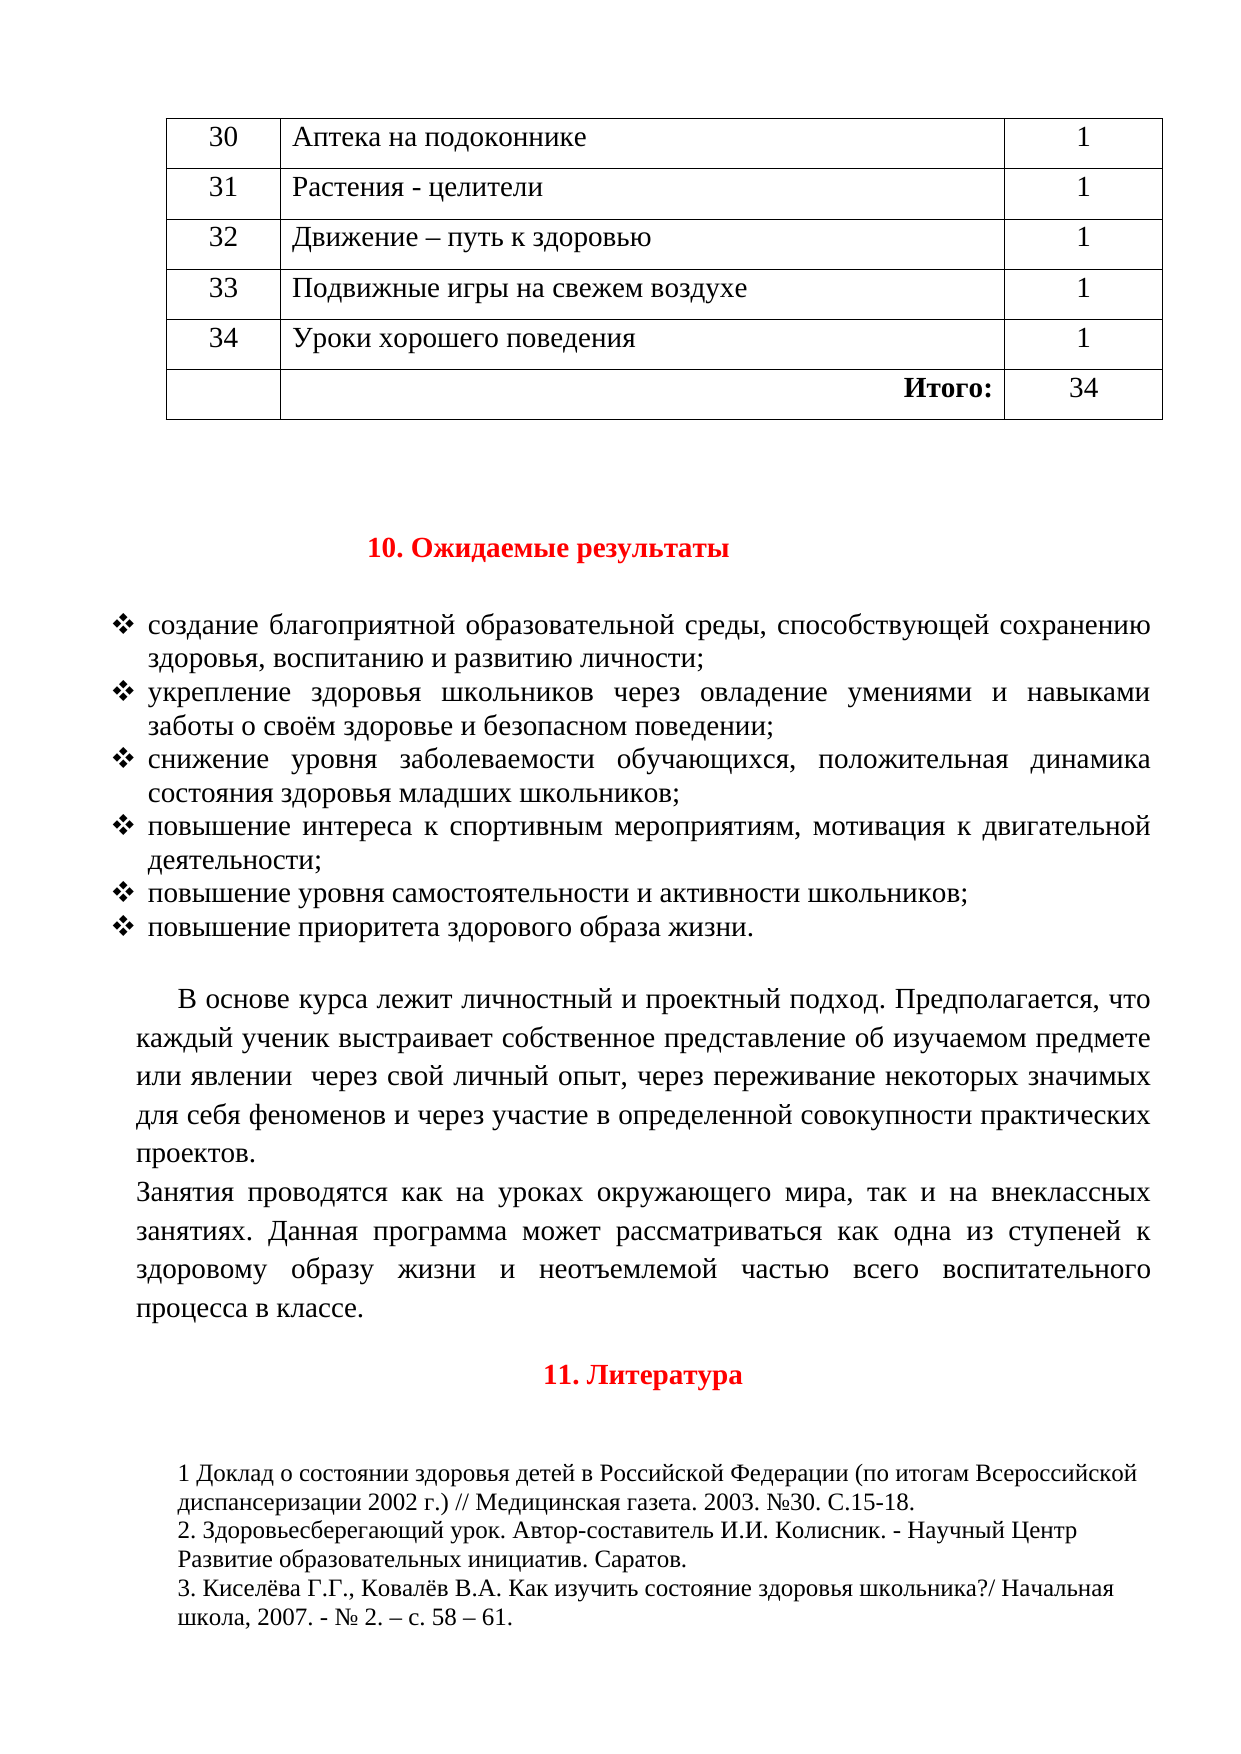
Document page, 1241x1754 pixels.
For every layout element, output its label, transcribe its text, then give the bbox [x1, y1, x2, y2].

table_cell 1 [1005, 270, 1162, 319]
table_cell Аптека на подоконнике [281, 119, 1004, 168]
text школа, 2007. - № 2. – с. 58 – 61. [177, 1602, 1152, 1630]
table_cell [167, 370, 280, 419]
table_cell Подвижные игры на свежем воздухе [281, 270, 1004, 319]
text 3. Киселёва Г.Г., Ковалёв В.А. Как изучить состояние здоровья школьника?/ Начальная [177, 1573, 1152, 1602]
table_cell 1 [1005, 220, 1162, 269]
table_cell 34 [1005, 370, 1162, 419]
table_cell 31 [167, 169, 280, 218]
text В основе курса лежит личностный и проектный подход. Предполагается, что каждый ученик выстраивает собственное представление об изучаемом предмете или явлении через свой личный опыт, через переживание некоторых значимых для себя феноменов и через участие в определенной совокупности практических проектов. [136, 981, 1152, 1169]
list создание благоприятной образовательной среды, способствующей сохранению здоровья, воспитанию и развитию личности; [110, 607, 1152, 674]
text 10. Ожидаемые результаты [177, 530, 1152, 563]
table_cell 33 [167, 270, 280, 319]
text Развитие образовательных инициатив. Саратов. [177, 1544, 1152, 1573]
table_cell Уроки хорошего поведения [281, 320, 1004, 369]
table_cell 1 [1005, 119, 1162, 168]
text Занятия проводятся как на уроках окружающего мира, так и на внеклассных занятиях. Данная программа может рассматриваться как одна из ступеней к здоровому образу жизни и неотъемлемой частью всего воспитательного процесса в классе. [136, 1174, 1152, 1323]
table_cell 32 [167, 220, 280, 269]
list повышение интереса к спортивным мероприятиям, мотивация к двигательной деятельности; [110, 808, 1152, 876]
table_cell Итого: [281, 370, 1004, 419]
text 2. Здоровьесберегающий урок. Автор-составитель И.И. Колисник. - Научный Центр [177, 1515, 1152, 1544]
list снижение уровня заболеваемости обучающихся, положительная динамика состояния здоровья младших школьников; [110, 741, 1152, 808]
text 1 Доклад о состоянии здоровья детей в Российской Федерации (по итогам Всероссийской [177, 1458, 1152, 1487]
text 11. Литература [177, 1357, 1152, 1391]
table_cell Растения - целители [281, 169, 1004, 218]
list укрепление здоровья школьников через овладение умениями и навыками заботы о своём здоровье и безопасном поведении; [110, 674, 1152, 741]
text диспансеризации 2002 г.) // Медицинская газета. 2003. №30. С.15-18. [177, 1487, 1152, 1515]
table_cell 30 [167, 119, 280, 168]
list повышение приоритета здорового образа жизни. [110, 909, 1152, 943]
table_cell 1 [1005, 169, 1162, 218]
table_cell 1 [1005, 320, 1162, 369]
list повышение уровня самостоятельности и активности школьников; [110, 876, 1152, 909]
table_cell Движение – путь к здоровью [281, 220, 1004, 269]
table_cell 34 [167, 320, 280, 369]
